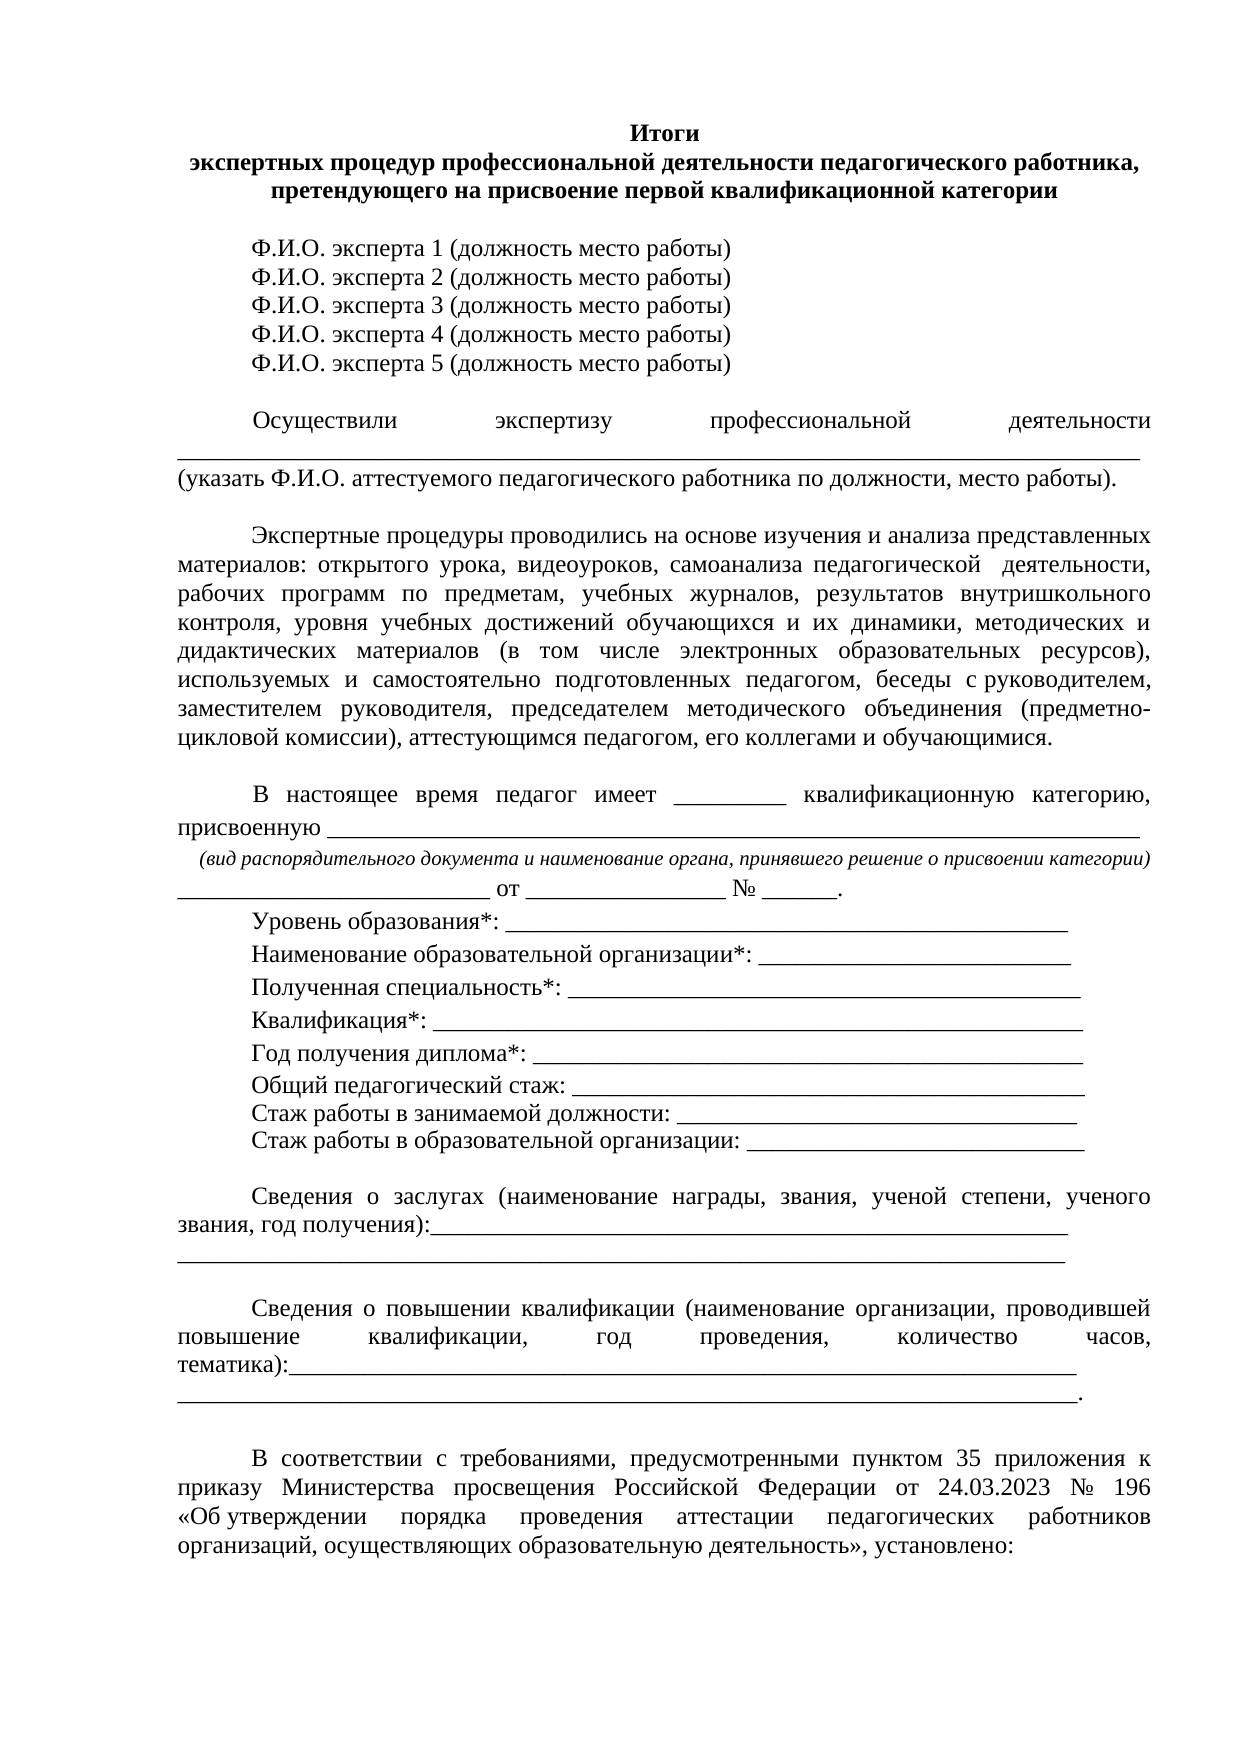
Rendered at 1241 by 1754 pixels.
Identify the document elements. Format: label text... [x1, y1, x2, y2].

text Квалификация*: ____________________________________________________ [177, 1005, 1152, 1034]
text Ф.И.О. эксперта 3 (должность место работы) [177, 291, 1152, 319]
text Сведения о повышении квалификации (наименование организации, проводившей повышение квалификации, год проведения, количество часов, тематика):_______________________________________________________________ [177, 1294, 1152, 1377]
text Уровень образования*: _____________________________________________ [177, 906, 1152, 935]
text (вид распорядительного документа и наименование органа, принявшего решение о присвоении категории) [177, 845, 1152, 869]
text В настоящее время педагог имеет _________ квалификационную категорию, присвоенную _________________________________________________________________ [177, 779, 1152, 841]
text Экспертные процедуры проводились на основе изучения и анализа представленных материалов: открытого урока, видеоуроков, самоанализа педагогической деятельности, рабочих программ по предметам, учебных журналов, результатов внутришкольного контроля, уровня учебных достижений обучающихся и их динамики, методических и дидактических материалов (в том числе электронных образовательных ресурсов), используемых и самостоятельно подготовленных педагогом, беседы с руководителем, заместителем руководителя, председателем методического объединения (предметно-цикловой комиссии), аттестующимся педагогом, его коллегами и обучающимися. [177, 521, 1152, 751]
text _______________________________________________________________________ [177, 1238, 1152, 1266]
text Стаж работы в образовательной организации: ___________________________ [177, 1127, 1152, 1154]
text Стаж работы в занимаемой должности: ________________________________ [177, 1099, 1152, 1127]
text Сведения о заслугах (наименование награды, звания, ученой степени, ученого звания, год получения):___________________________________________________ [177, 1182, 1152, 1238]
text Ф.И.О. эксперта 4 (должность место работы) [177, 319, 1152, 348]
text Общий педагогический стаж: _________________________________________ [177, 1071, 1152, 1099]
text Ф.И.О. эксперта 2 (должность место работы) [177, 262, 1152, 291]
text Ф.И.О. эксперта 1 (должность место работы) [177, 233, 1152, 262]
text Полученная специальность*: _________________________________________ [177, 972, 1152, 1001]
text ________________________________________________________________________. [177, 1377, 1152, 1406]
text _________________________ от ________________ № ______. [177, 873, 1152, 902]
text Наименование образовательной организации*: _________________________ [177, 939, 1152, 968]
text Итоги [177, 118, 1152, 147]
text Ф.И.О. эксперта 5 (должность место работы) [177, 348, 1152, 377]
text В соответствии с требованиями, предусмотренными пунктом 35 приложения к приказу Министерства просвещения Российской Федерации от 24.03.2023 № 196 «Об утверждении порядка проведения аттестации педагогических работников организаций, осуществляющих образовательную деятельность», установлено: [177, 1443, 1152, 1558]
text экспертных процедур профессиональной деятельности педагогического работника, претендующего на присвоение первой квалификационной категории [177, 147, 1152, 204]
text Осуществили экспертизу профессиональной деятельности _____________________________________________________________________________ (указать Ф.И.О. аттестуемого педагогического работника по должности, место работы). [177, 406, 1152, 492]
text Год получения диплома*: ____________________________________________ [177, 1038, 1152, 1067]
